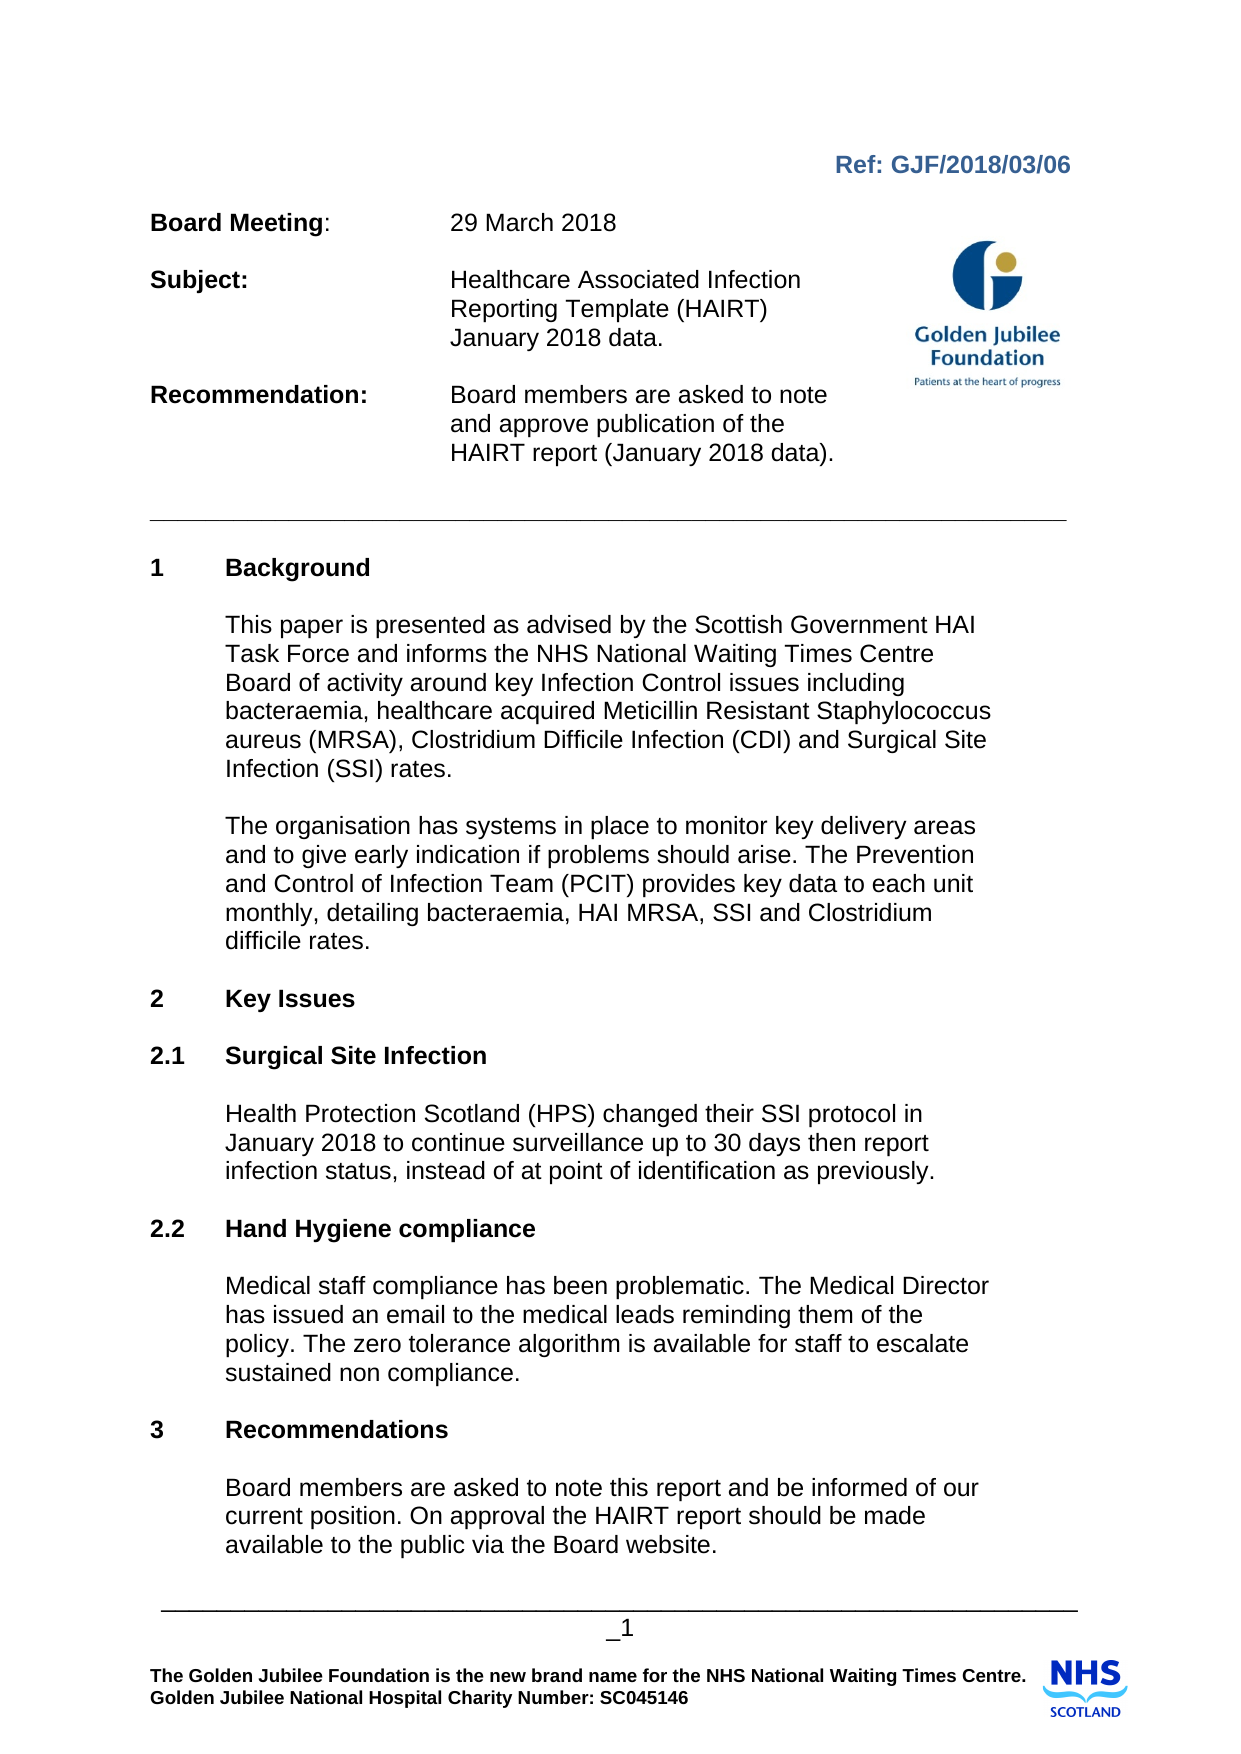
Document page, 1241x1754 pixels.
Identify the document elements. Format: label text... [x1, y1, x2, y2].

picture [1042, 1660, 1128, 1717]
text This paper is presented as advised by the Scottish Government HAI Task Force and informs the NHS National Waiting Times Centre Board of activity around key Infection Control issues including bacteraemia, healthcare acquired Meticillin Resistant Staphylococcus aureus (MRSA), Clostridium Difficile Infection (CDI) and Surgical Site Infection (SSI) rates. [225, 610, 1001, 782]
list Key Issues [150, 984, 1001, 1012]
text Recommendation: Board members are asked to note and approve publication of the HAIRT report (January 2018 data). [150, 380, 1071, 466]
text Board members are asked to note this report and be informed of our current position. On approval the HAIRT report should be made available to the public via the Board website. [225, 1472, 1001, 1559]
text __________________________________________________________________ [150, 495, 1095, 524]
picture [873, 203, 1102, 431]
text Medical staff compliance has been problematic. The Medical Director has issued an email to the medical leads reminding them of the policy. The zero tolerance algorithm is available for staff to escalate sustained non compliance. [225, 1271, 1001, 1386]
text The organisation has systems in place to monitor key delivery areas and to give early indication if problems should arise. The Prevention and Control of Infection Team (PCIT) provides key data to each unit monthly, detailing bacteraemia, HAI MRSA, SSI and Clostridium difficile rates. [225, 811, 1001, 955]
text Subject: Healthcare Associated Infection Reporting Template (HAIRT) January 2018 data. [150, 265, 873, 351]
text Health Protection Scotland (HPS) changed their SSI protocol in January 2018 to continue surveillance up to 30 days then report infection status, instead of at point of identification as previously. [225, 1099, 1001, 1185]
subtitle 1 Background [150, 552, 1071, 581]
list Hand Hygiene compliance [150, 1214, 1001, 1242]
list Surgical Site Infection [150, 1041, 1001, 1070]
text Ref: GJF/2018/03/06 [94, 150, 1071, 179]
list Recommendations [150, 1415, 1001, 1444]
subtitle Board Meeting: 29 March 2018 [150, 207, 873, 236]
